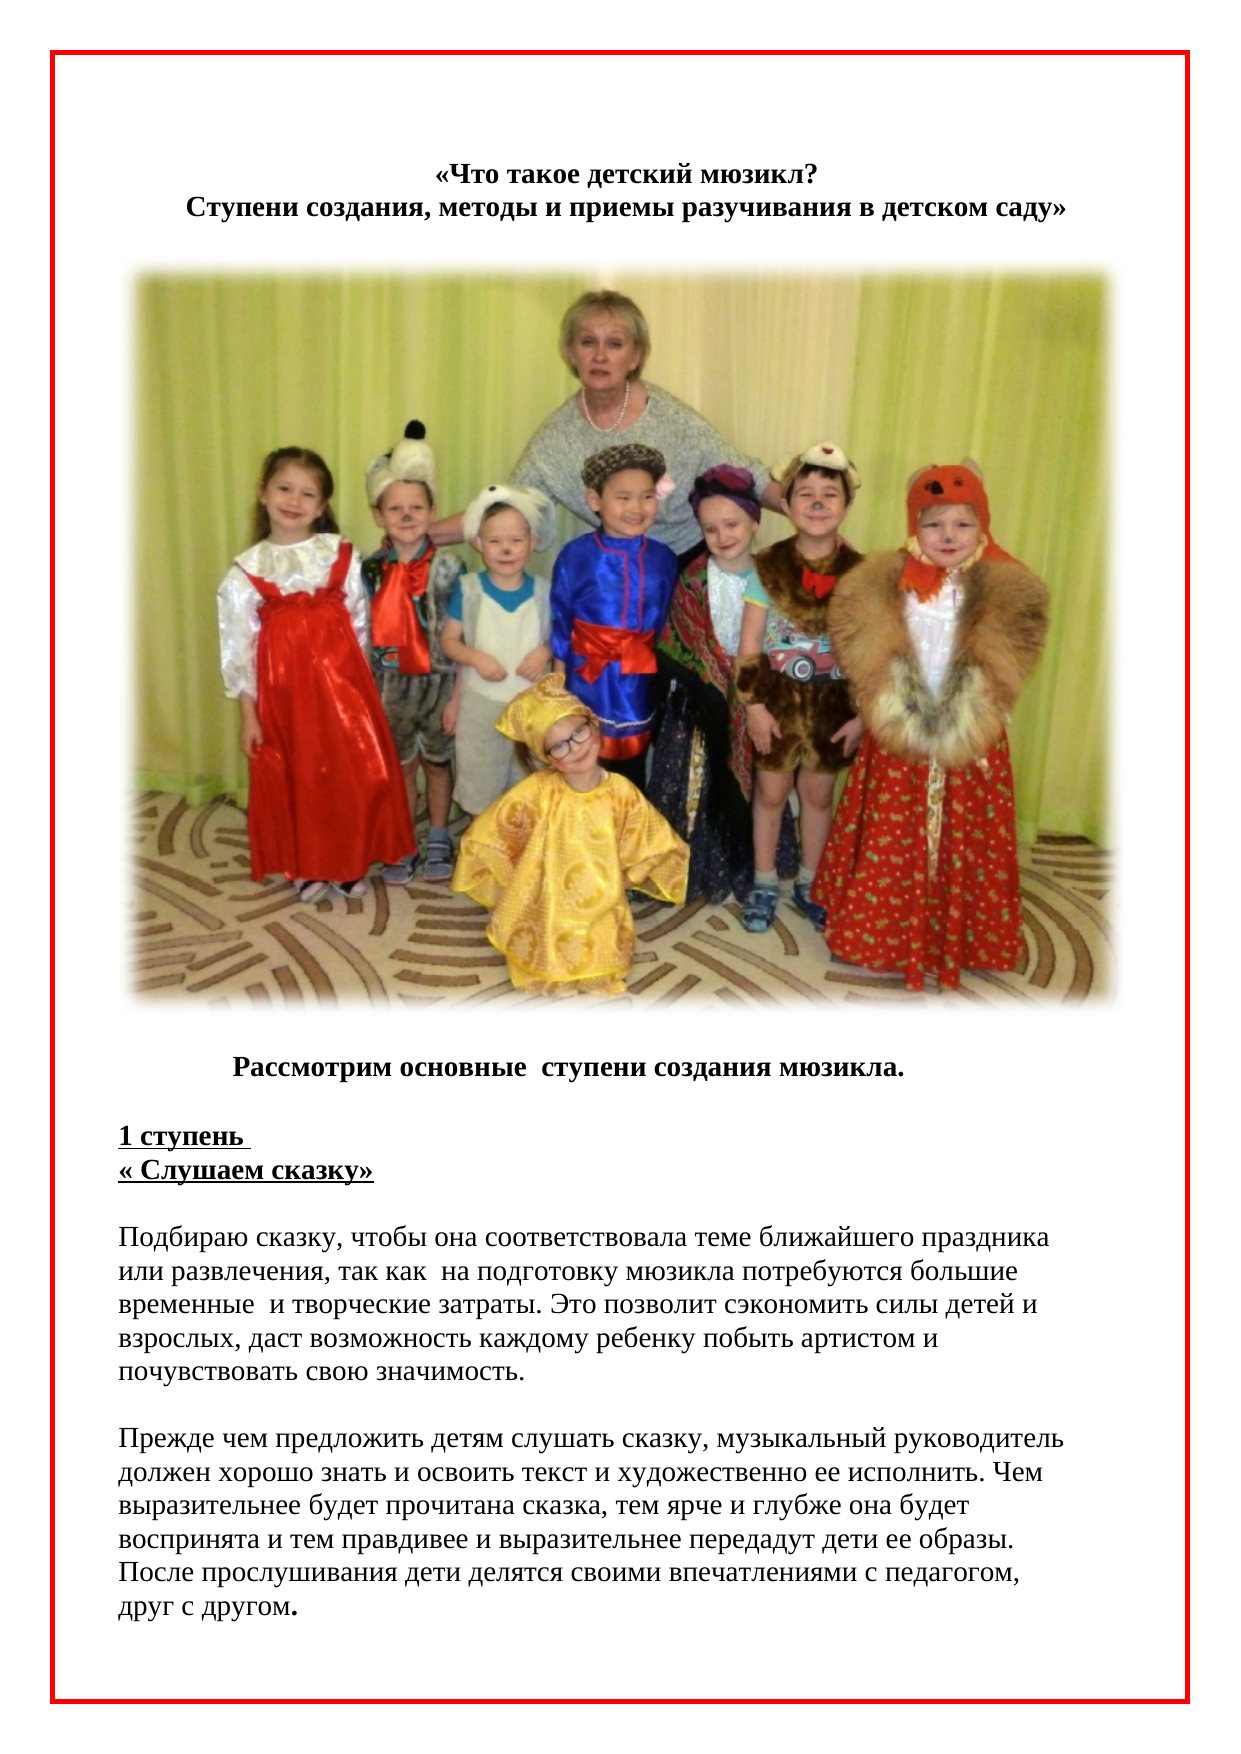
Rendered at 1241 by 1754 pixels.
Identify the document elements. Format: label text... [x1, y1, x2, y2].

text Подбираю сказку, чтобы она соответствовала теме ближайшего праздника или развлечения, так как на подготовку мюзикла потребуются большие временные и творческие затраты. Это позволит сэкономить силы детей и взрослых, даст возможность каждому ребенку побыть артистом и почувствовать свою значимость. [118, 1219, 1078, 1387]
text 1 ступень [118, 1118, 1078, 1152]
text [118, 189, 1135, 223]
text « Слушаем сказку» [118, 1152, 1078, 1186]
text Рассмотрим основные ступени создания мюзикла. [118, 1049, 1019, 1083]
text «Что такое детский мюзикл? [118, 156, 1135, 189]
picture [146, 284, 1097, 987]
text Прежде чем предложить детям слушать сказку, музыкальный руководитель должен хорошо знать и освоить текст и художественно ее исполнить. Чем выразительнее будет прочитана сказка, тем ярче и глубже она будет воспринята и тем правдивее и выразительнее передадут дети ее образы. После прослушивания дети делятся своими впечатлениями с педагогом, друг с другом. [118, 1420, 1078, 1622]
